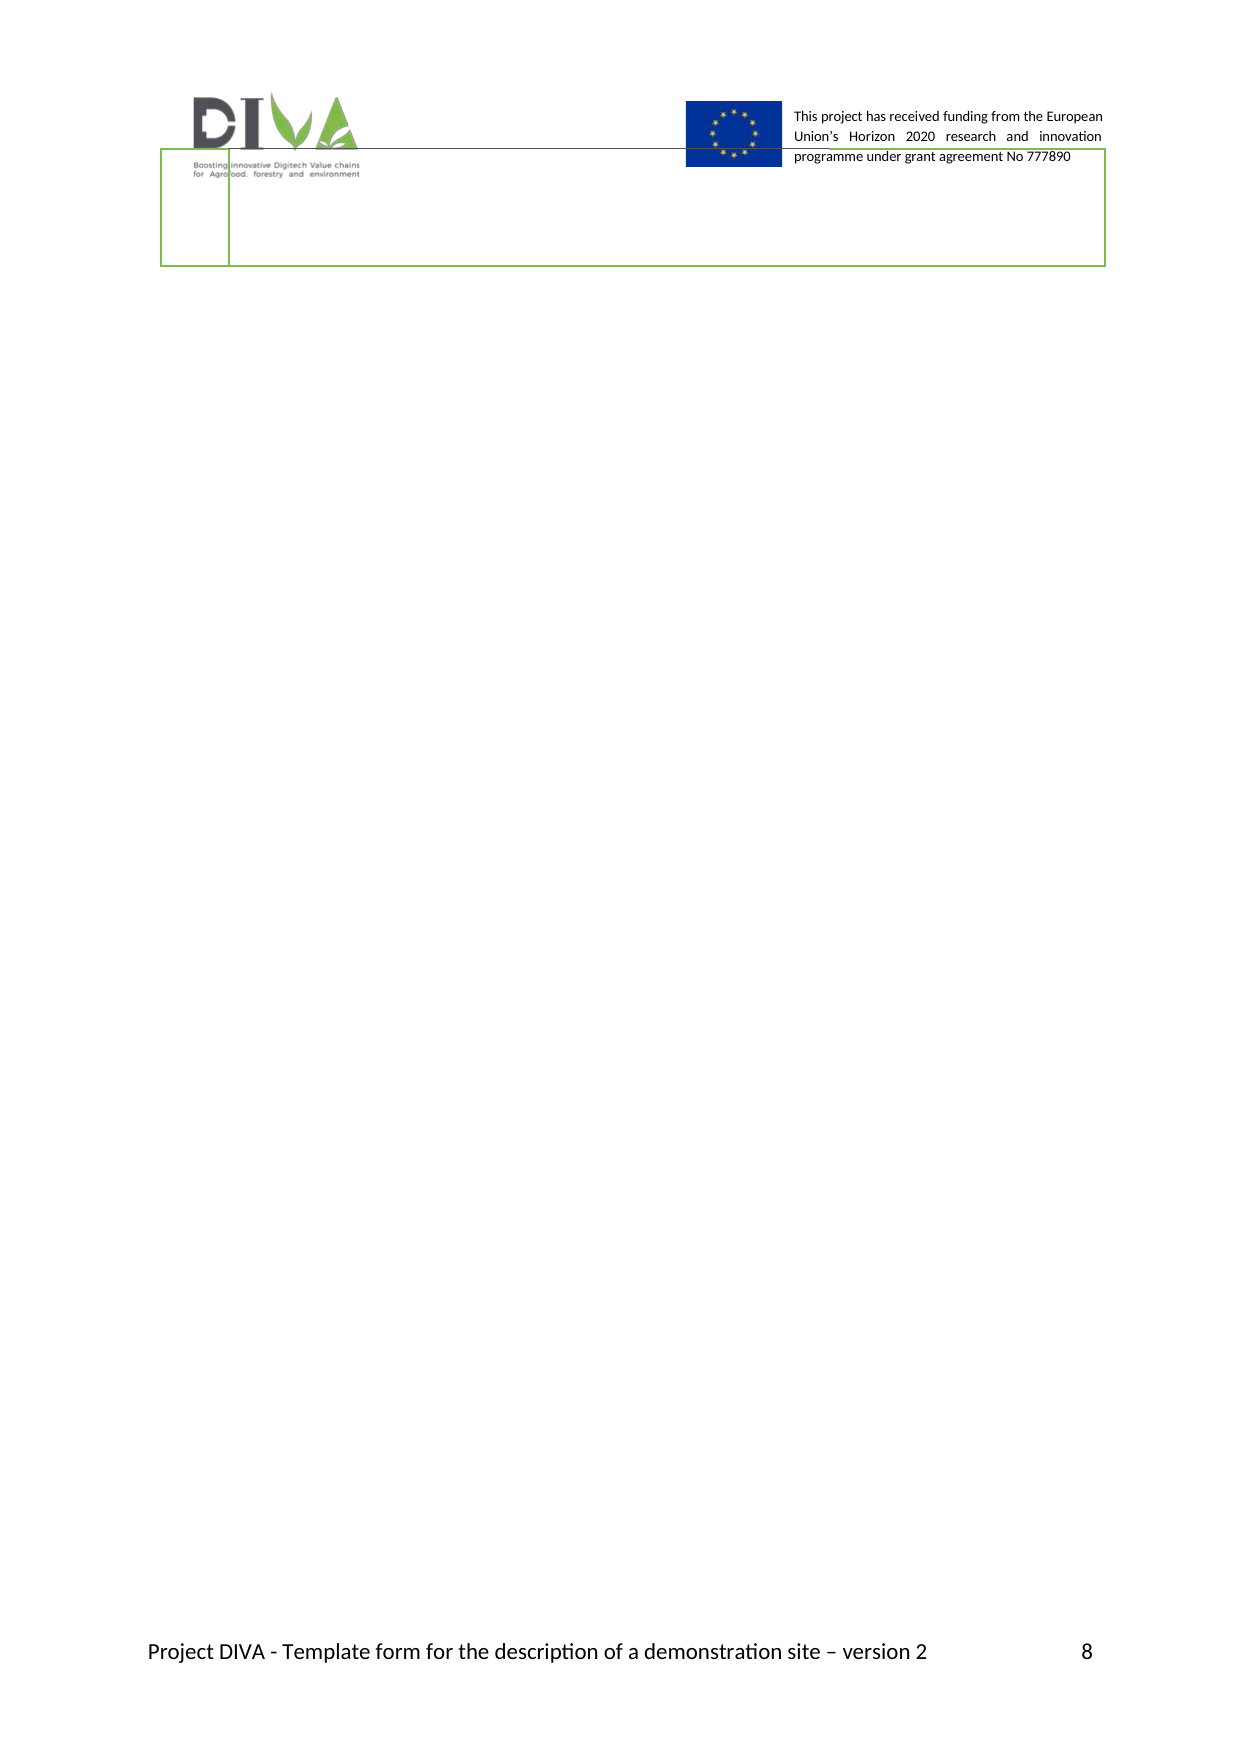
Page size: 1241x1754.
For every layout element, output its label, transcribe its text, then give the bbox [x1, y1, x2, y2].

table_cell A58 [162, 150, 228, 264]
picture [177, 75, 375, 148]
table_cell [230, 149, 829, 264]
picture [685, 101, 783, 148]
table_cell [829, 150, 1104, 264]
